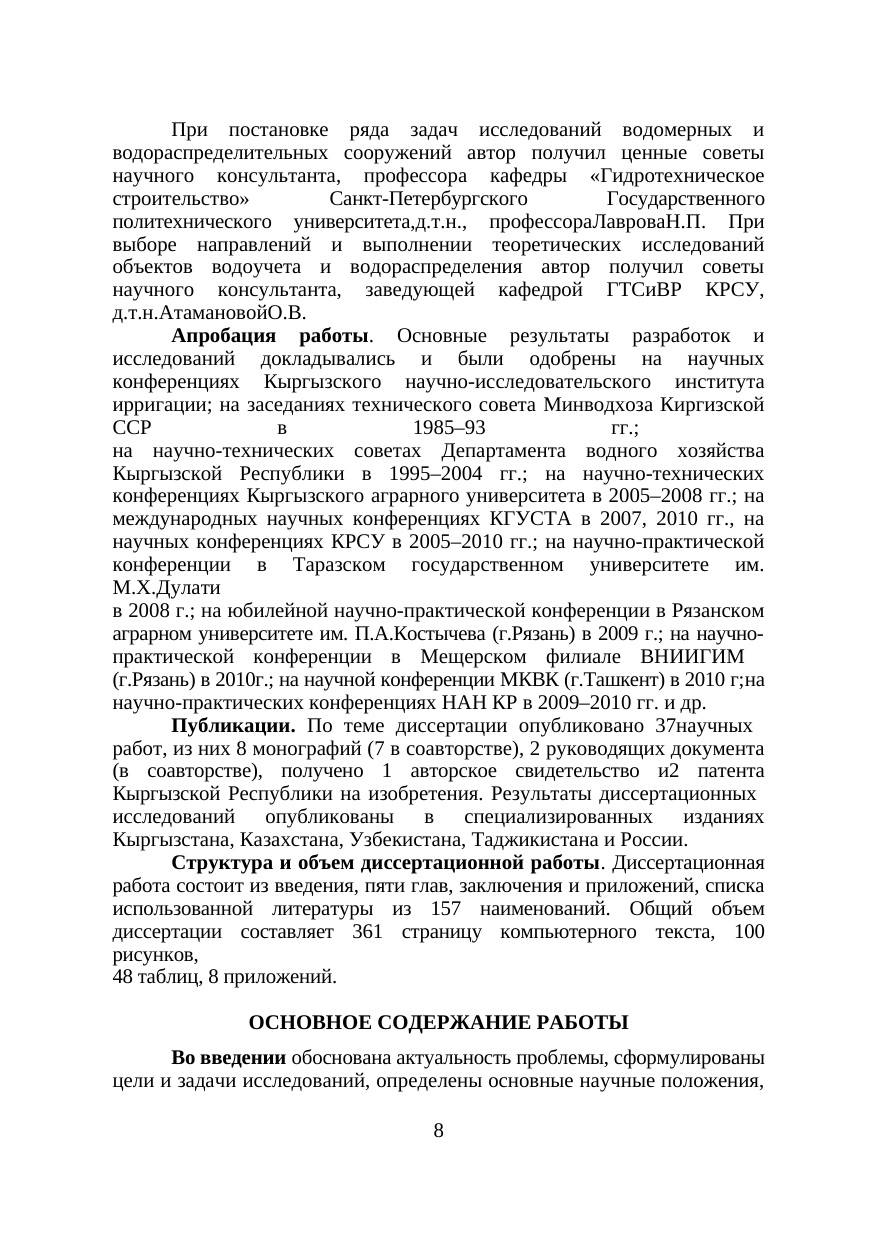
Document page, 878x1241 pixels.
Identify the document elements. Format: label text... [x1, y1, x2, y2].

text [112, 1046, 765, 1092]
text Апробация работы. Основные результаты разработок и исследований докладывались и были одобрены на научных конференциях Кыргызского научно-исследовательского института ирригации; на заседаниях технического совета Минводхоза Киргизской ССР в 1985–93 гг.; на научно-технических советах Департамента водного хозяйства Кыргызской Республики в 1995–2004 гг.; на научно-технических конференциях Кыргызского аграрного университета в 2005–2008 гг.; на международных научных конференциях КГУСТА в 2007, 2010 гг., на научных конференциях КРСУ в 2005–2010 гг.; на научно-практической конференции в Таразском государственном университете им. М.Х.Дулати в .; на юбилейной научно-практической конференции в Рязанском аграрном университете им. П.А.Костычева (г.Рязань) в .; на научно-практической конференции в Мещерском филиале ВНИИГИМ (г.Рязань) в 2010г.; на научной конференции МКВК (г.Ташкент) в 2010 г;на научно-практических конференциях НАН КР в 2009–2010 гг. и др. [112, 324, 765, 714]
text Структура и объем диссертационной работы. Диссертационная работа состоит из введения, пяти глав, заключения и приложений, списка использованной литературы из 157 наименований. Общий объем диссертации составляет 361 страницу компьютерного текста, 100 рисунков, 48 таблиц, 8 приложений. [112, 851, 765, 988]
text Публикации. По теме диссертации опубликовано 37научных работ, из них 8 монографий (7 в соавторстве), 2 руководящих документа (в соавторстве), получено 1 авторское свидетельство и2 патента Кыргызской Республики на изобретения. Результаты диссертационных исследований опубликованы в специализированных изданиях Кыргызстана, Казахстана, Узбекистана, Таджикистана и России. [112, 714, 765, 851]
text При постановке ряда задач исследований водомерных и водораспределительных сооружений автор получил ценные советы научного консультанта, профессора кафедры «Гидротехническое строительство» Санкт-Петербургского Государственного политехнического университета,д.т.н., профессораЛавроваН.П. При выборе направлений и выполнении теоретических исследований объектов водоучета и водораспределения автор получил советы научного консультанта, заведующей кафедрой ГТСиВР КРСУ, д.т.н.АтамановойО.В. [112, 118, 765, 324]
text ОСНОВНОЕ СОДЕРЖАНИЕ РАБОТЫ [112, 1011, 765, 1034]
